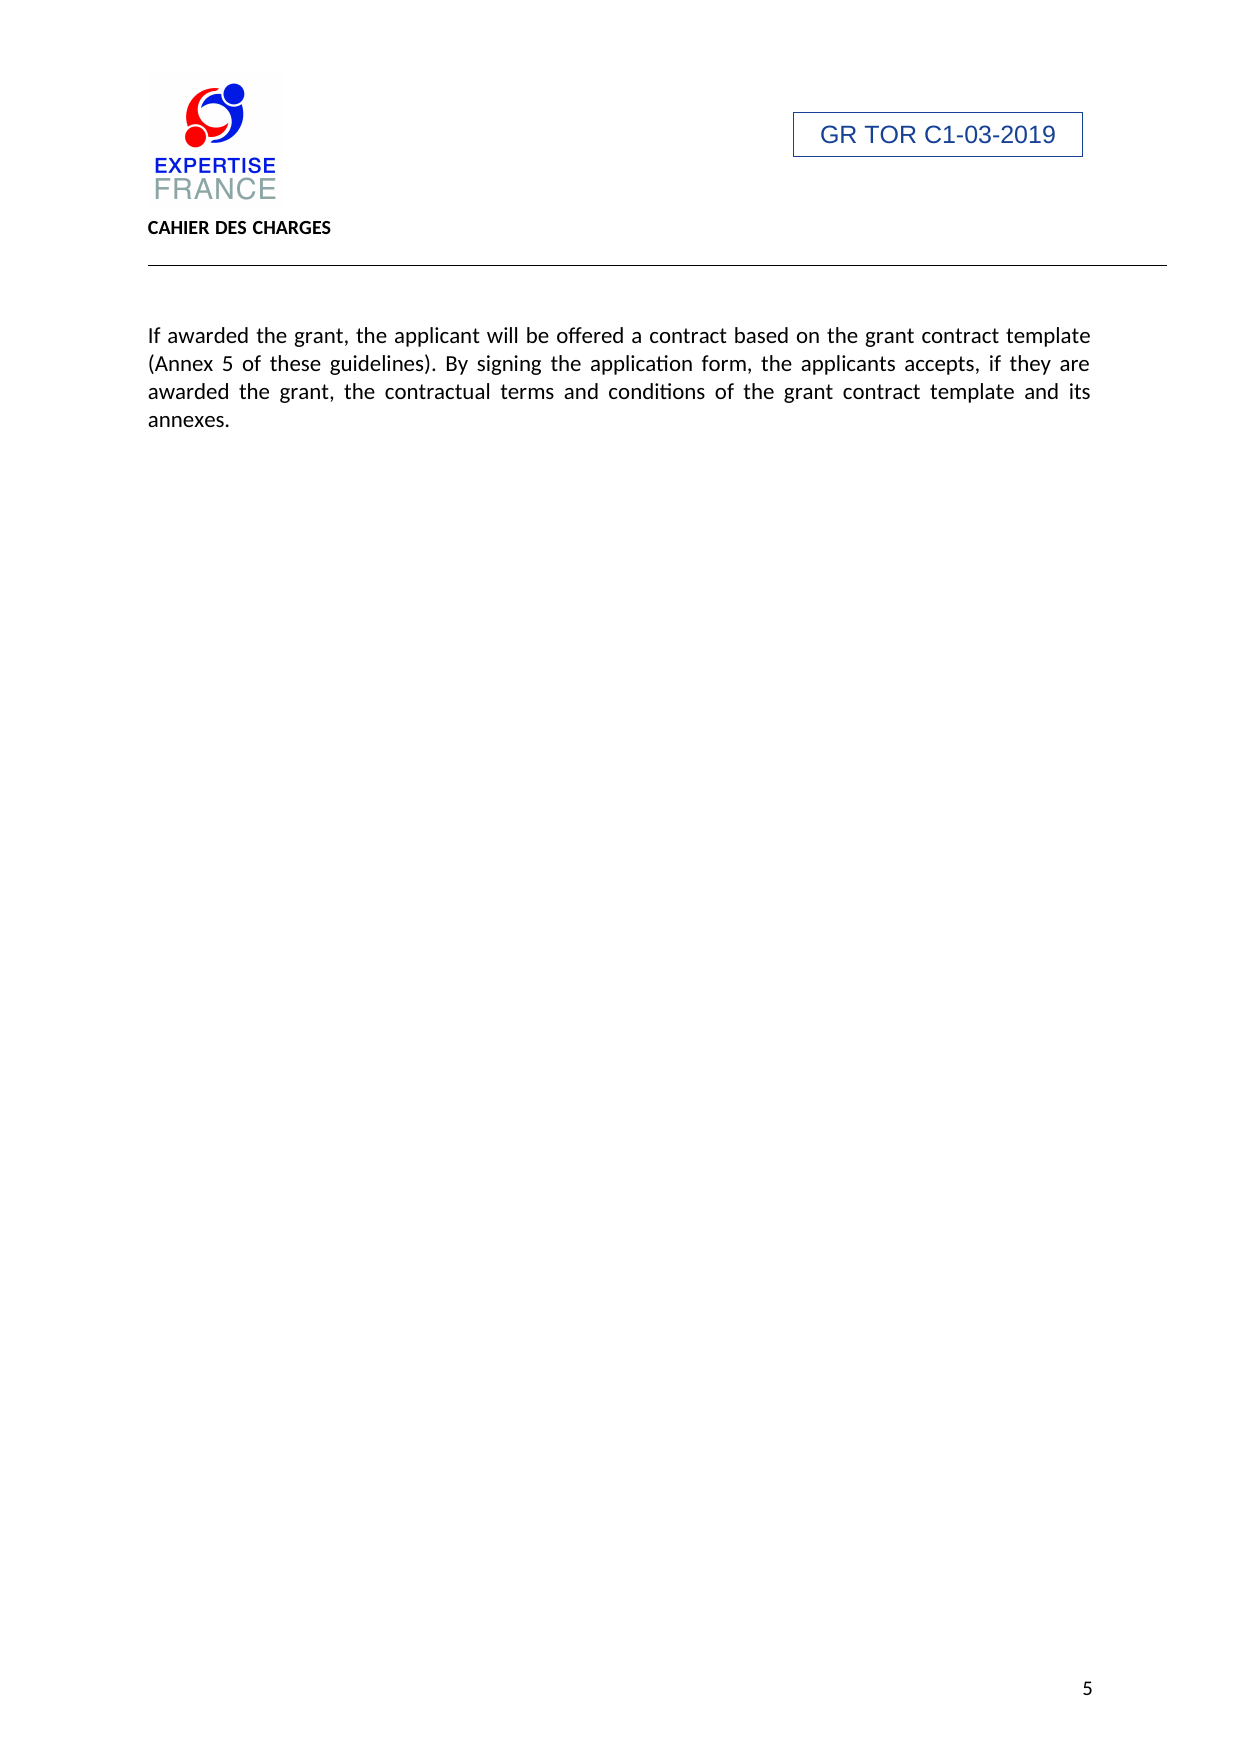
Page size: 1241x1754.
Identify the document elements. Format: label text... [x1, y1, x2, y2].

text If awarded the grant, the applicant will be offered a contract based on the grant contract template (Annex 5 of these guidelines). By signing the application form, the applicants accepts, if they are awarded the grant, the contractual terms and conditions of the grant contract template and its annexes. [148, 321, 1093, 433]
picture [147, 73, 284, 210]
